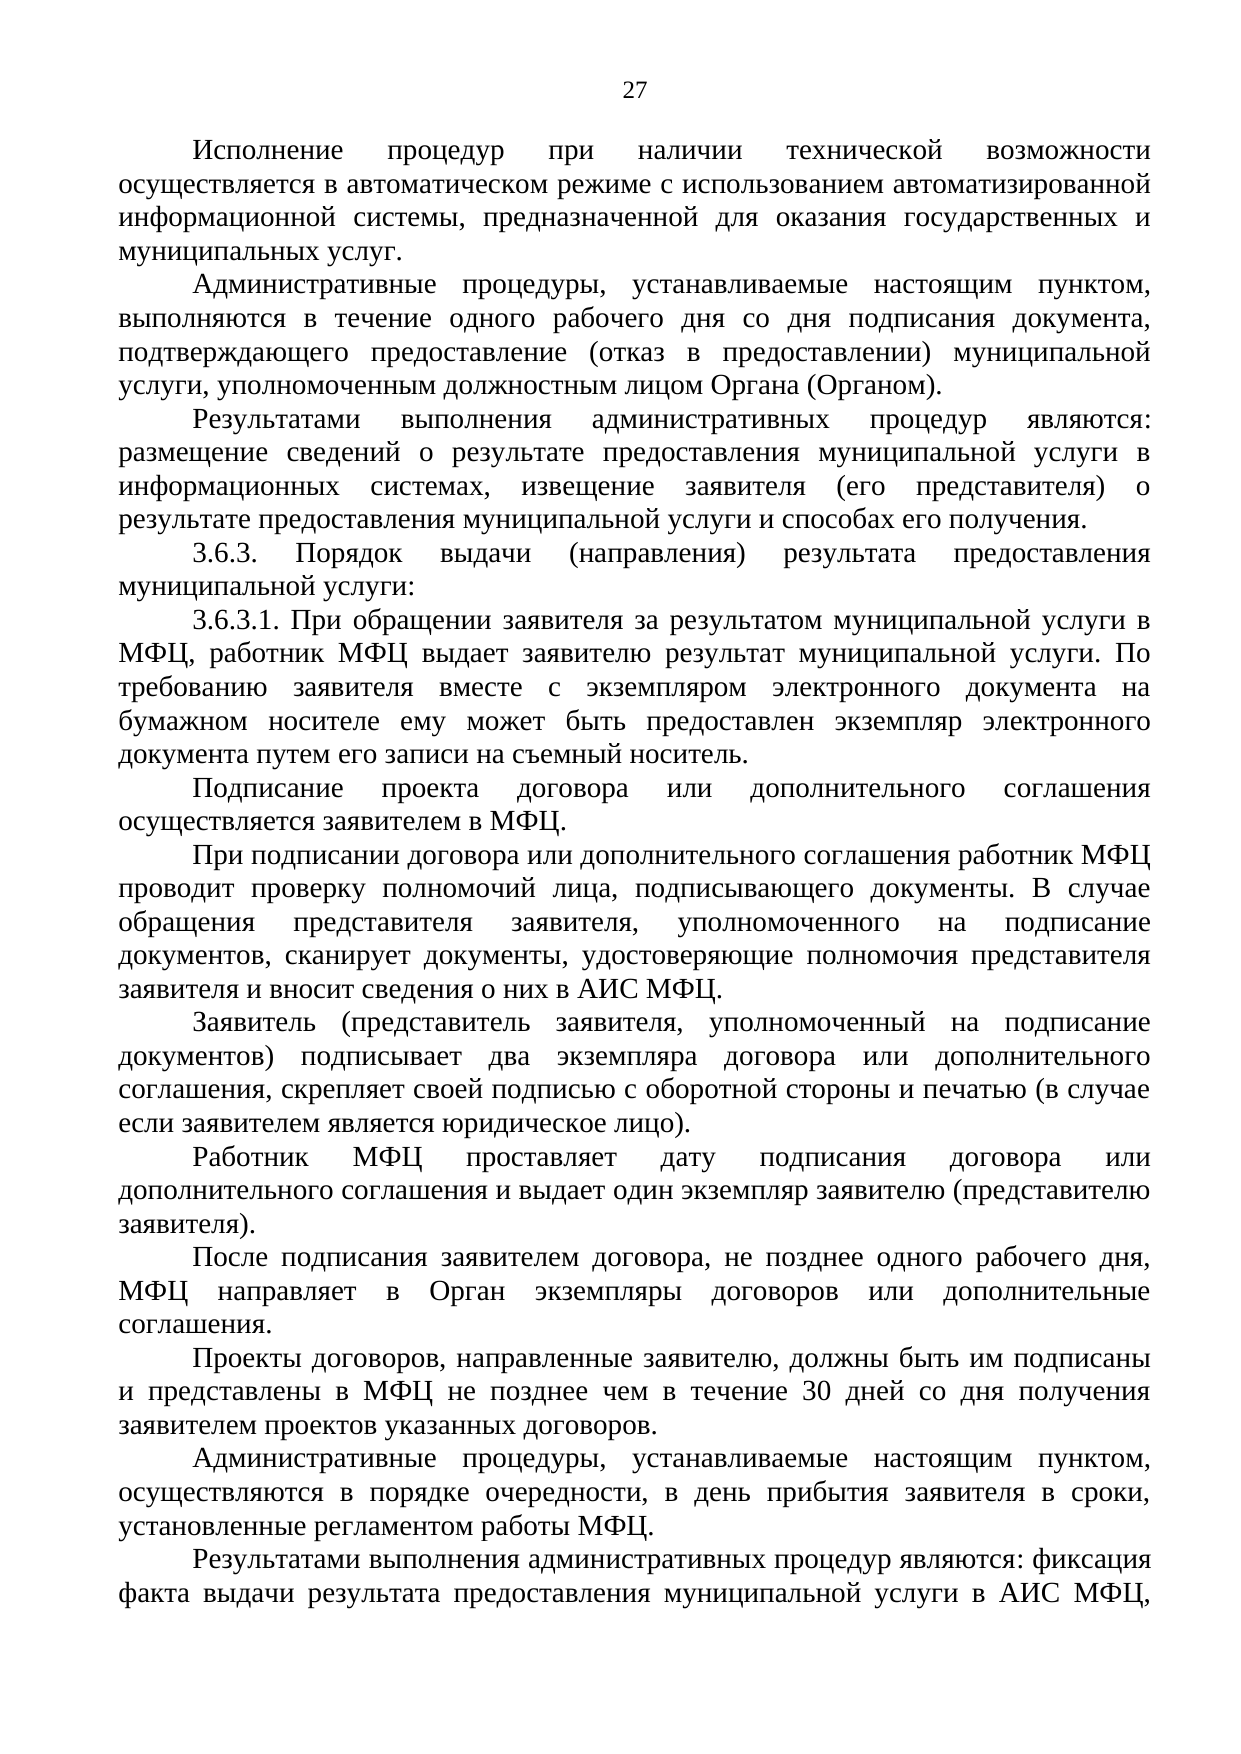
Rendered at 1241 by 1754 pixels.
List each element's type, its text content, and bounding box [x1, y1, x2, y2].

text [118, 1541, 1152, 1608]
text При подписании договора или дополнительного соглашения работник МФЦ проводит проверку полномочий лица, подписывающего документы. В случае обращения представителя заявителя, уполномоченного на подписание документов, сканирует документы, удостоверяющие полномочия представителя заявителя и вносит сведения о них в АИС МФЦ. [118, 837, 1152, 1004]
text Заявитель (представитель заявителя, уполномоченный на подписание документов) подписывает два экземпляра договора или дополнительного соглашения, скрепляет своей подписью с оборотной стороны и печатью (в случае если заявителем является юридическое лицо). [118, 1004, 1152, 1139]
text Административные процедуры, устанавливаемые настоящим пунктом, выполняются в течение одного рабочего дня со дня подписания документа, подтверждающего предоставление (отказ в предоставлении) муниципальной услуги, уполномоченным должностным лицом Органа (Органом). [118, 267, 1152, 401]
text Работник МФЦ проставляет дату подписания договора или дополнительного соглашения и выдает один экземпляр заявителю (представителю заявителя). [118, 1139, 1152, 1239]
text 3.6.3.1. При обращении заявителя за результатом муниципальной услуги в МФЦ, работник МФЦ выдает заявителю результат муниципальной услуги. По требованию заявителя вместе с экземпляром электронного документа на бумажном носителе ему может быть предоставлен экземпляр электронного документа путем его записи на съемный носитель. [118, 602, 1152, 770]
text Результатами выполнения административных процедур являются: размещение сведений о результате предоставления муниципальной услуги в информационных системах, извещение заявителя (его представителя) о результате предоставления муниципальной услуги и способах его получения. [118, 401, 1152, 535]
text Исполнение процедур при наличии технической возможности осуществляется в автоматическом режиме с использованием автоматизированной информационной системы, предназначенной для оказания государственных и муниципальных услуг. [118, 132, 1152, 267]
text Проекты договоров, направленные заявителю, должны быть им подписаны и представлены в МФЦ не позднее чем в течение 30 дней со дня получения заявителем проектов указанных договоров. [118, 1340, 1152, 1441]
text Подписание проекта договора или дополнительного соглашения осуществляется заявителем в МФЦ. [118, 770, 1152, 837]
text Административные процедуры, устанавливаемые настоящим пунктом, осуществляются в порядке очередности, в день прибытия заявителя в сроки, установленные регламентом работы МФЦ. [118, 1441, 1152, 1541]
text После подписания заявителем договора, не позднее одного рабочего дня, МФЦ направляет в Орган экземпляры договоров или дополнительные соглашения. [118, 1239, 1152, 1340]
text 3.6.3. Порядок выдачи (направления) результата предоставления муниципальной услуги: [118, 535, 1152, 602]
